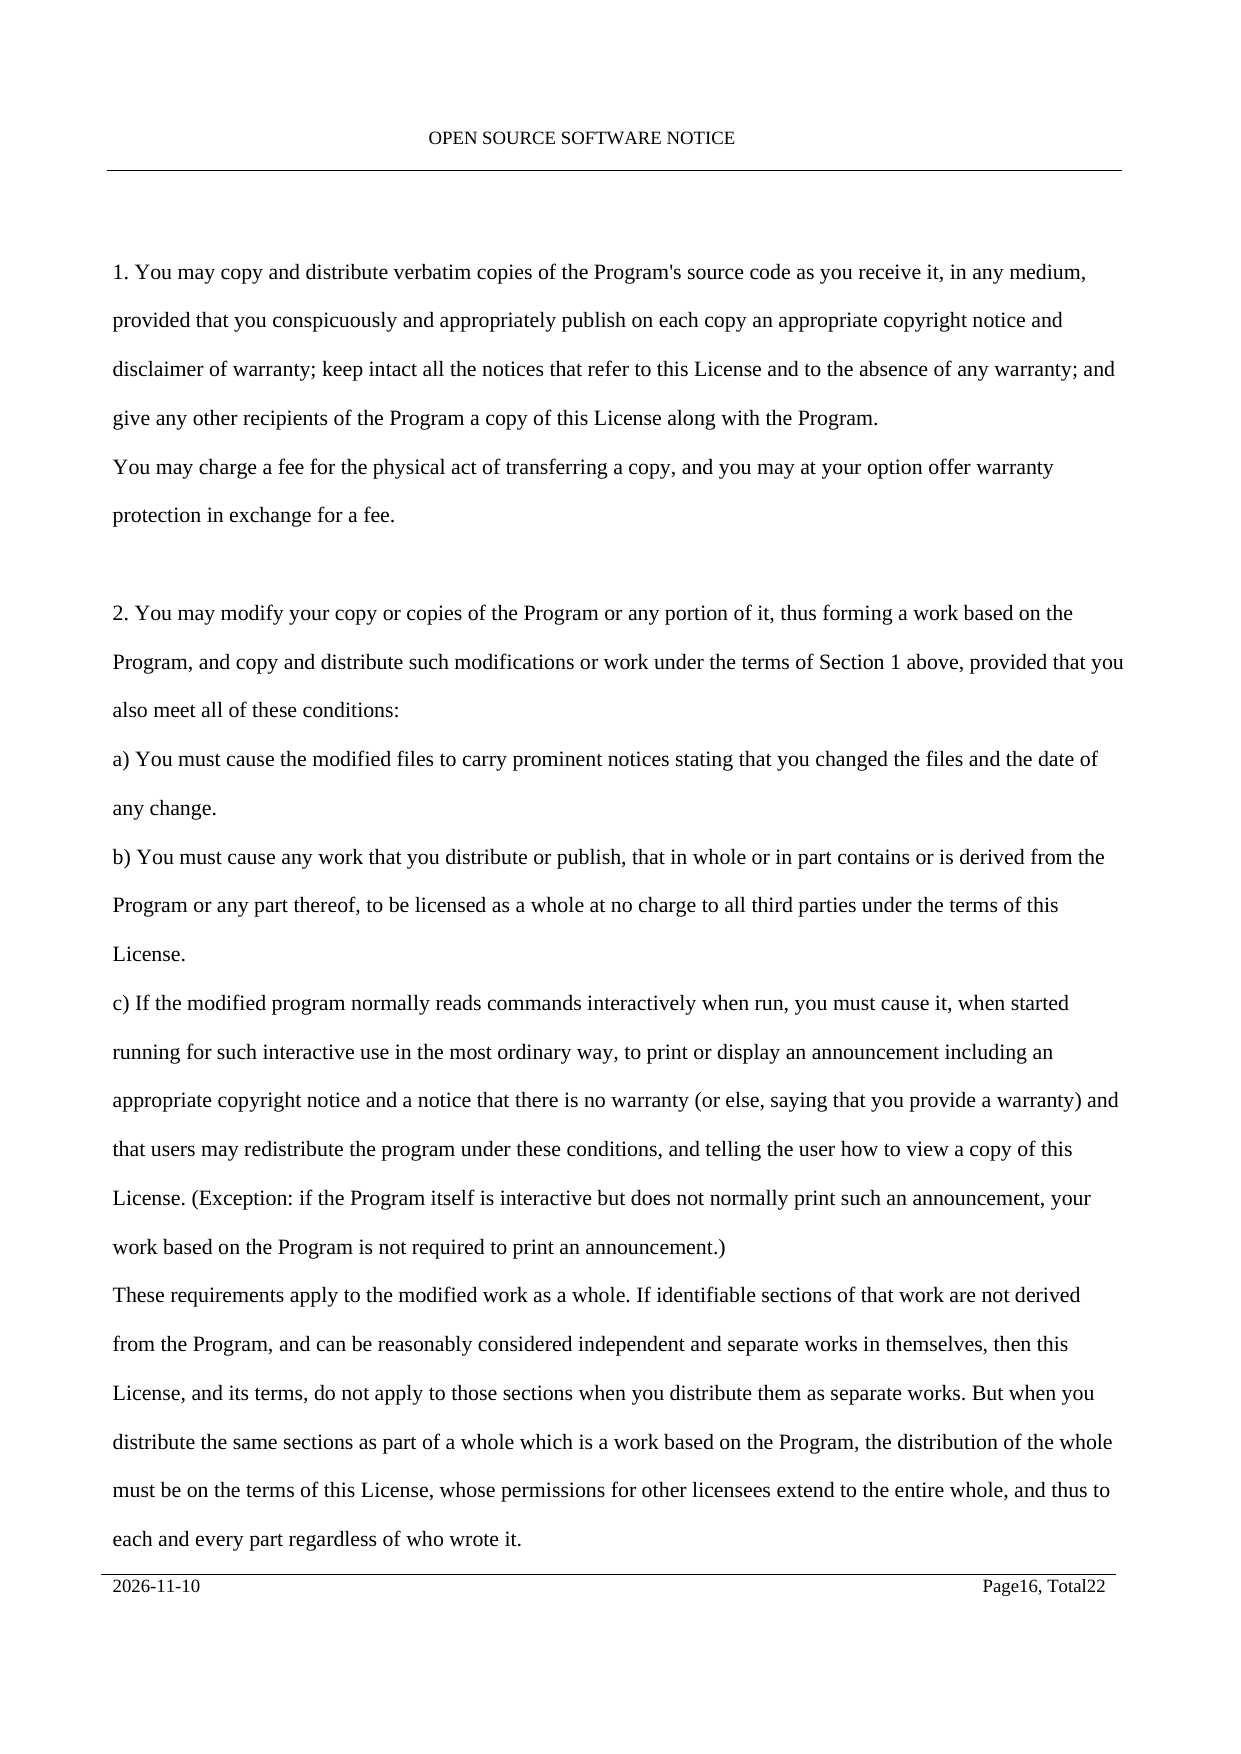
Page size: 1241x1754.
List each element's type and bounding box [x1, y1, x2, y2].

text [112, 206, 1128, 1555]
